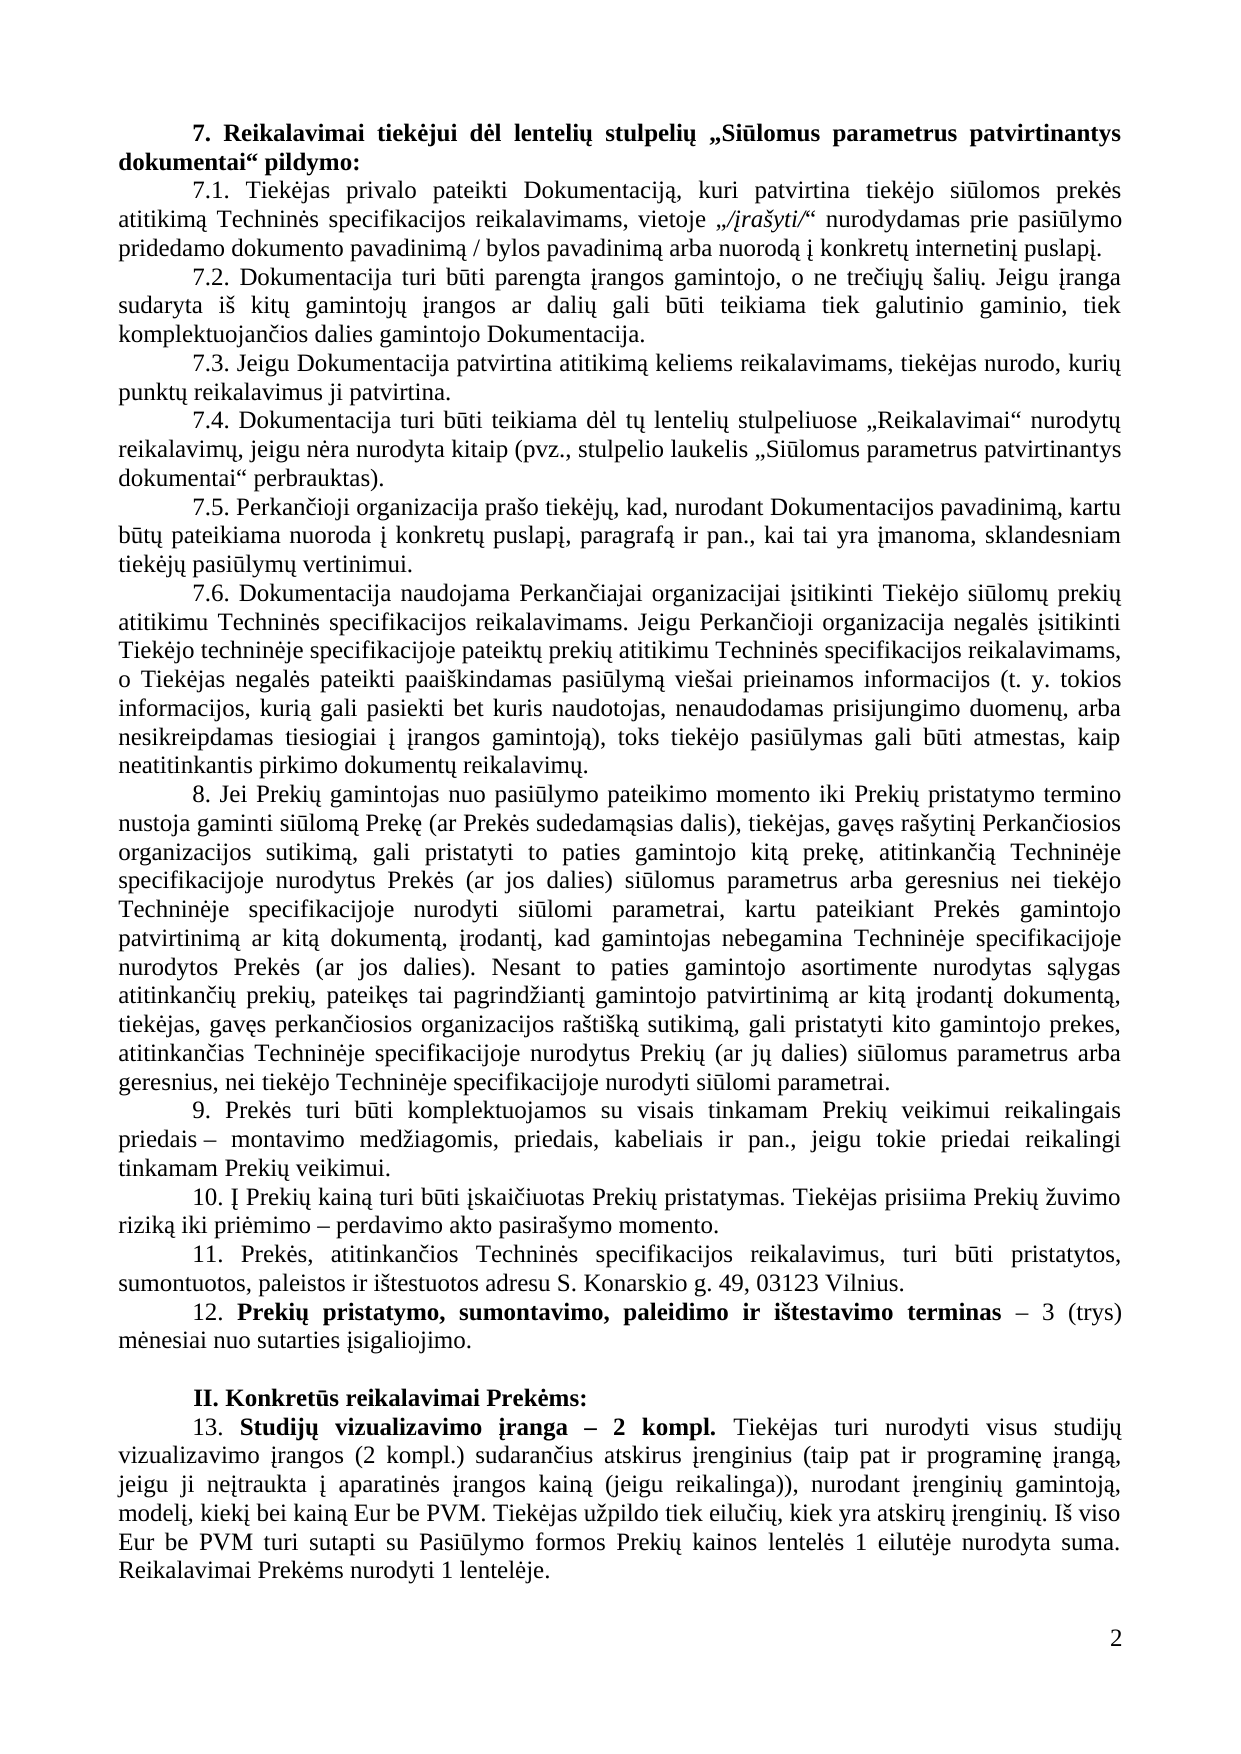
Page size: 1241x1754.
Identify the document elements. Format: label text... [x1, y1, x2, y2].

text 7.4. Dokumentacija turi būti teikiama dėl tų lentelių stulpeliuose „Reikalavimai“ nurodytų reikalavimų, jeigu nėra nurodyta kitaip (pvz., stulpelio laukelis „Siūlomus parametrus patvirtinantys dokumentai“ perbrauktas). [118, 406, 1122, 492]
text 12. Prekių pristatymo, sumontavimo, paleidimo ir ištestavimo terminas – 3 (trys) mėnesiai nuo sutarties įsigaliojimo. [118, 1297, 1122, 1354]
text 7. Reikalavimai tiekėjui dėl lentelių stulpelių „Siūlomus parametrus patvirtinantys dokumentai“ pildymo: [118, 118, 1122, 176]
text 7.2. Dokumentacija turi būti parengta įrangos gamintojo, o ne trečiųjų šalių. Jeigu įranga sudaryta iš kitų gamintojų įrangos ar dalių gali būti teikiama tiek galutinio gaminio, tiek komplektuojančios dalies gamintojo Dokumentacija. [118, 262, 1122, 348]
text 10. Į Prekių kainą turi būti įskaičiuotas Prekių pristatymas. Tiekėjas prisiima Prekių žuvimo riziką iki priėmimo – perdavimo akto pasirašymo momento. [118, 1182, 1122, 1239]
text 7.6. Dokumentacija naudojama Perkančiajai organizacijai įsitikinti Tiekėjo siūlomų prekių atitikimu Techninės specifikacijos reikalavimams. Jeigu Perkančioji organizacija negalės įsitikinti Tiekėjo techninėje specifikacijoje pateiktų prekių atitikimu Techninės specifikacijos reikalavimams, o Tiekėjas negalės pateikti paaiškindamas pasiūlymą viešai prieinamos informacijos (t. y. tokios informacijos, kurią gali pasiekti bet kuris naudotojas, nenaudodamas prisijungimo duomenų, arba nesikreipdamas tiesiogiai į įrangos gamintoją), toks tiekėjo pasiūlymas gali būti atmestas, kaip neatitinkantis pirkimo dokumentų reikalavimų. [118, 578, 1122, 779]
text 13. Studijų vizualizavimo įranga – 2 kompl. Tiekėjas turi nurodyti visus studijų vizualizavimo įrangos (2 kompl.) sudarančius atskirus įrenginius (taip pat ir programinę įrangą, jeigu ji neįtraukta į aparatinės įrangos kainą (jeigu reikalinga)), nurodant įrenginių gamintoją, modelį, kiekį bei kainą Eur be PVM. Tiekėjas užpildo tiek eilučių, kiek yra atskirų įrenginių. Iš viso Eur be PVM turi sutapti su Pasiūlymo formos Prekių kainos lentelės 1 eilutėje nurodyta suma. Reikalavimai Prekėms nurodyti 1 lentelėje. [118, 1412, 1122, 1584]
text 8. Jei Prekių gamintojas nuo pasiūlymo pateikimo momento iki Prekių pristatymo termino nustoja gaminti siūlomą Prekę (ar Prekės sudedamąsias dalis), tiekėjas, gavęs rašytinį Perkančiosios organizacijos sutikimą, gali pristatyti to paties gamintojo kitą prekę, atitinkančią Techninėje specifikacijoje nurodytus Prekės (ar jos dalies) siūlomus parametrus arba geresnius nei tiekėjo Techninėje specifikacijoje nurodyti siūlomi parametrai, kartu pateikiant Prekės gamintojo patvirtinimą ar kitą dokumentą, įrodantį, kad gamintojas nebegamina Techninėje specifikacijoje nurodytos Prekės (ar jos dalies). Nesant to paties gamintojo asortimente nurodytas sąlygas atitinkančių prekių, pateikęs tai pagrindžiantį gamintojo patvirtinimą ar kitą įrodantį dokumentą, tiekėjas, gavęs perkančiosios organizacijos raštišką sutikimą, gali pristatyti kito gamintojo prekes, atitinkančias Techninėje specifikacijoje nurodytus Prekių (ar jų dalies) siūlomus parametrus arba geresnius, nei tiekėjo Techninėje specifikacijoje nurodyti siūlomi parametrai. [118, 779, 1122, 1096]
text 11. Prekės, atitinkančios Techninės specifikacijos reikalavimus, turi būti pristatytos, sumontuotos, paleistos ir ištestuotos adresu S. Konarskio g. 49, 03123 Vilnius. [118, 1239, 1122, 1297]
list Konkretūs reikalavimai Prekėms: [118, 1383, 1122, 1412]
text 7.3. Jeigu Dokumentacija patvirtina atitikimą keliems reikalavimams, tiekėjas nurodo, kurių punktų reikalavimus ji patvirtina. [118, 348, 1122, 406]
text 7.1. Tiekėjas privalo pateikti Dokumentaciją, kuri patvirtina tiekėjo siūlomos prekės atitikimą Techninės specifikacijos reikalavimams, vietoje „/įrašyti/“ nurodydamas prie pasiūlymo pridedamo dokumento pavadinimą / bylos pavadinimą arba nuorodą į konkretų internetinį puslapį. [118, 176, 1122, 262]
text 7.5. Perkančioji organizacija prašo tiekėjų, kad, nurodant Dokumentacijos pavadinimą, kartu būtų pateikiama nuoroda į konkretų puslapį, paragrafą ir pan., kai tai yra įmanoma, sklandesniam tiekėjų pasiūlymų vertinimui. [118, 492, 1122, 578]
text 9. Prekės turi būti komplektuojamos su visais tinkamam Prekių veikimui reikalingais priedais – montavimo medžiagomis, priedais, kabeliais ir pan., jeigu tokie priedai reikalingi tinkamam Prekių veikimui. [118, 1096, 1122, 1182]
